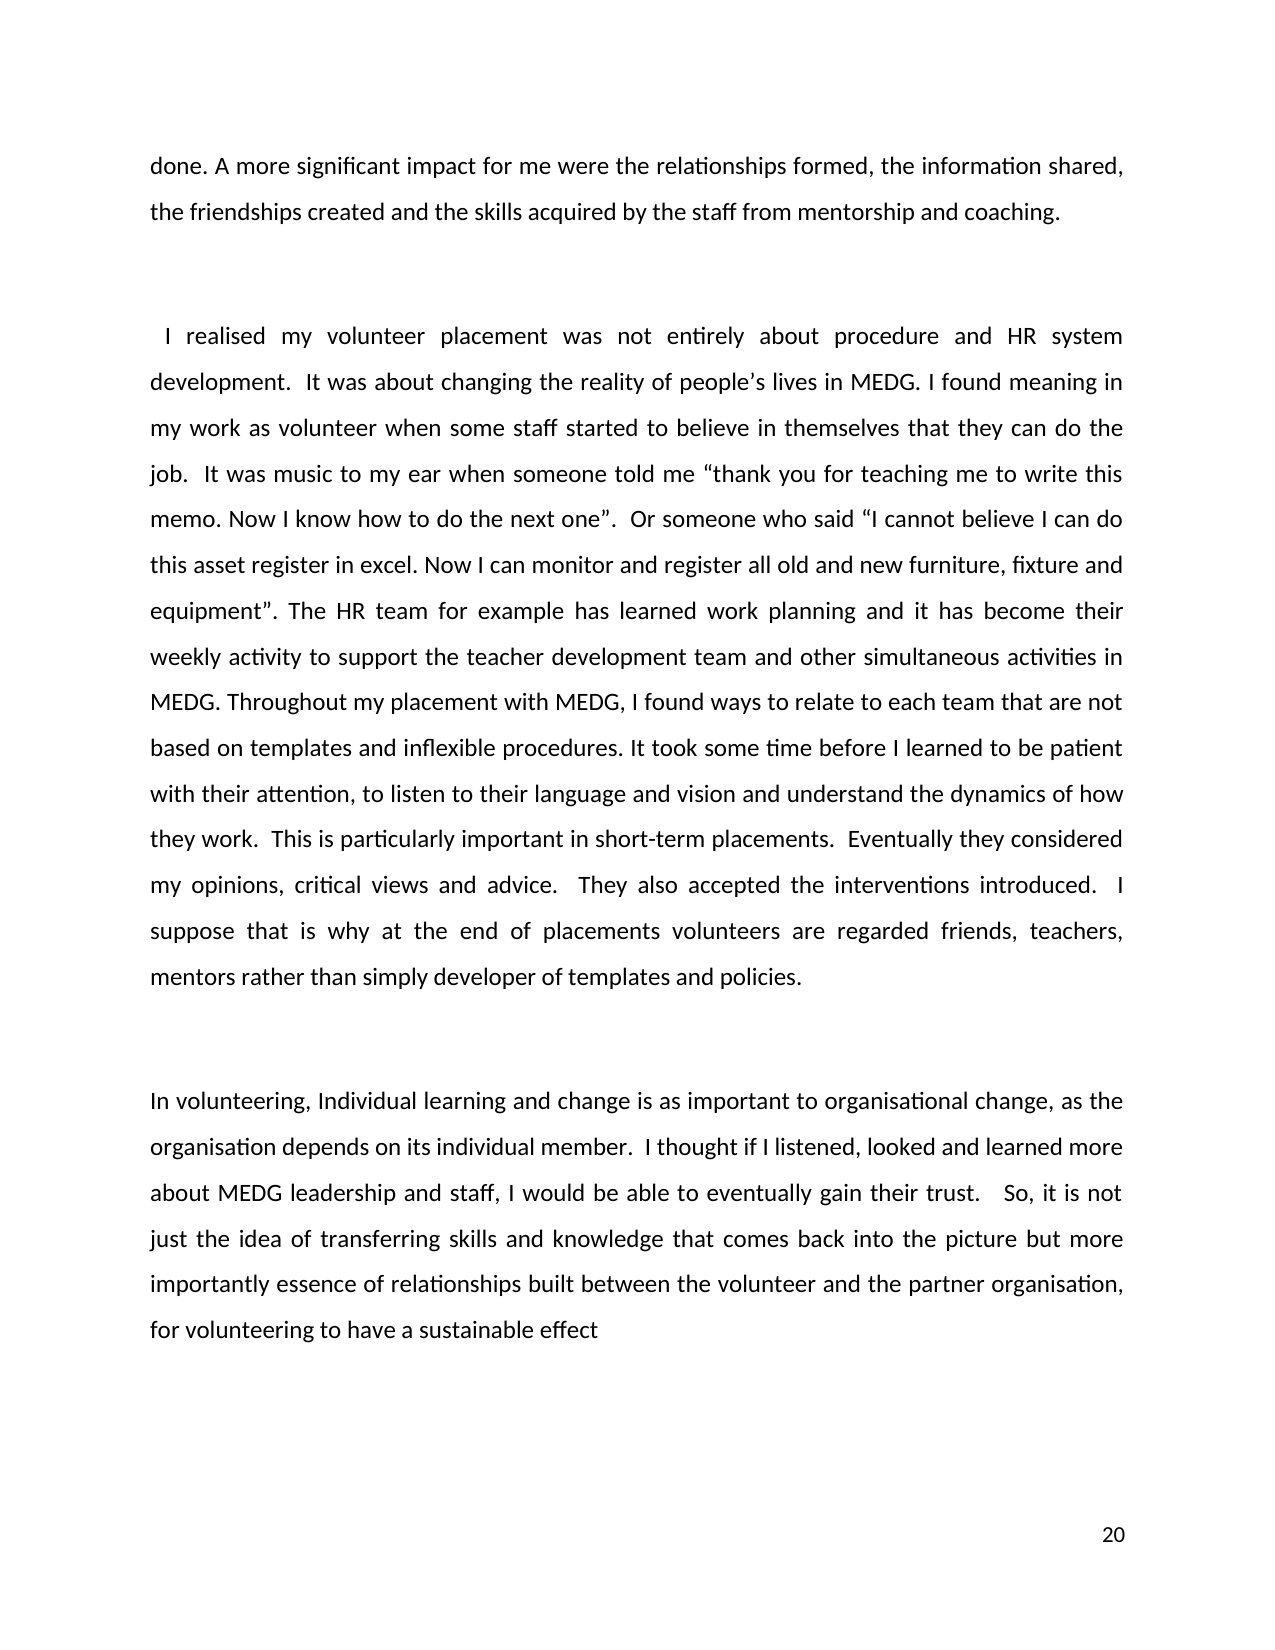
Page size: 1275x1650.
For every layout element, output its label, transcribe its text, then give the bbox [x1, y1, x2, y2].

text I realised my volunteer placement was not entirely about procedure and HR system development. It was about changing the reality of people’s lives in MEDG. I found meaning in my work as volunteer when some staff started to believe in themselves that they can do the job. It was music to my ear when someone told me “thank you for teaching me to write this memo. Now I know how to do the next one”. Or someone who said “I cannot believe I can do this asset register in excel. Now I can monitor and register all old and new furniture, fixture and equipment”. The HR team for example has learned work planning and it has become their weekly activity to support the teacher development team and other simultaneous activities in MEDG. Throughout my placement with MEDG, I found ways to relate to each team that are not based on templates and inflexible procedures. It took some time before I learned to be patient with their attention, to listen to their language and vision and understand the dynamics of how they work. This is particularly important in short-term placements. Eventually they considered my opinions, critical views and advice. They also accepted the interventions introduced. I suppose that is why at the end of placements volunteers are regarded friends, teachers, mentors rather than simply developer of templates and policies. [150, 321, 1125, 991]
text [150, 150, 1125, 226]
text In volunteering, Individual learning and change is as important to organisational change, as the organisation depends on its individual member. I thought if I listened, looked and learned more about MEDG leadership and staff, I would be able to eventually gain their trust. So, it is not just the idea of transferring skills and knowledge that comes back into the picture but more importantly essence of relationships built between the volunteer and the partner organisation, for volunteering to have a sustainable effect [150, 1086, 1125, 1345]
